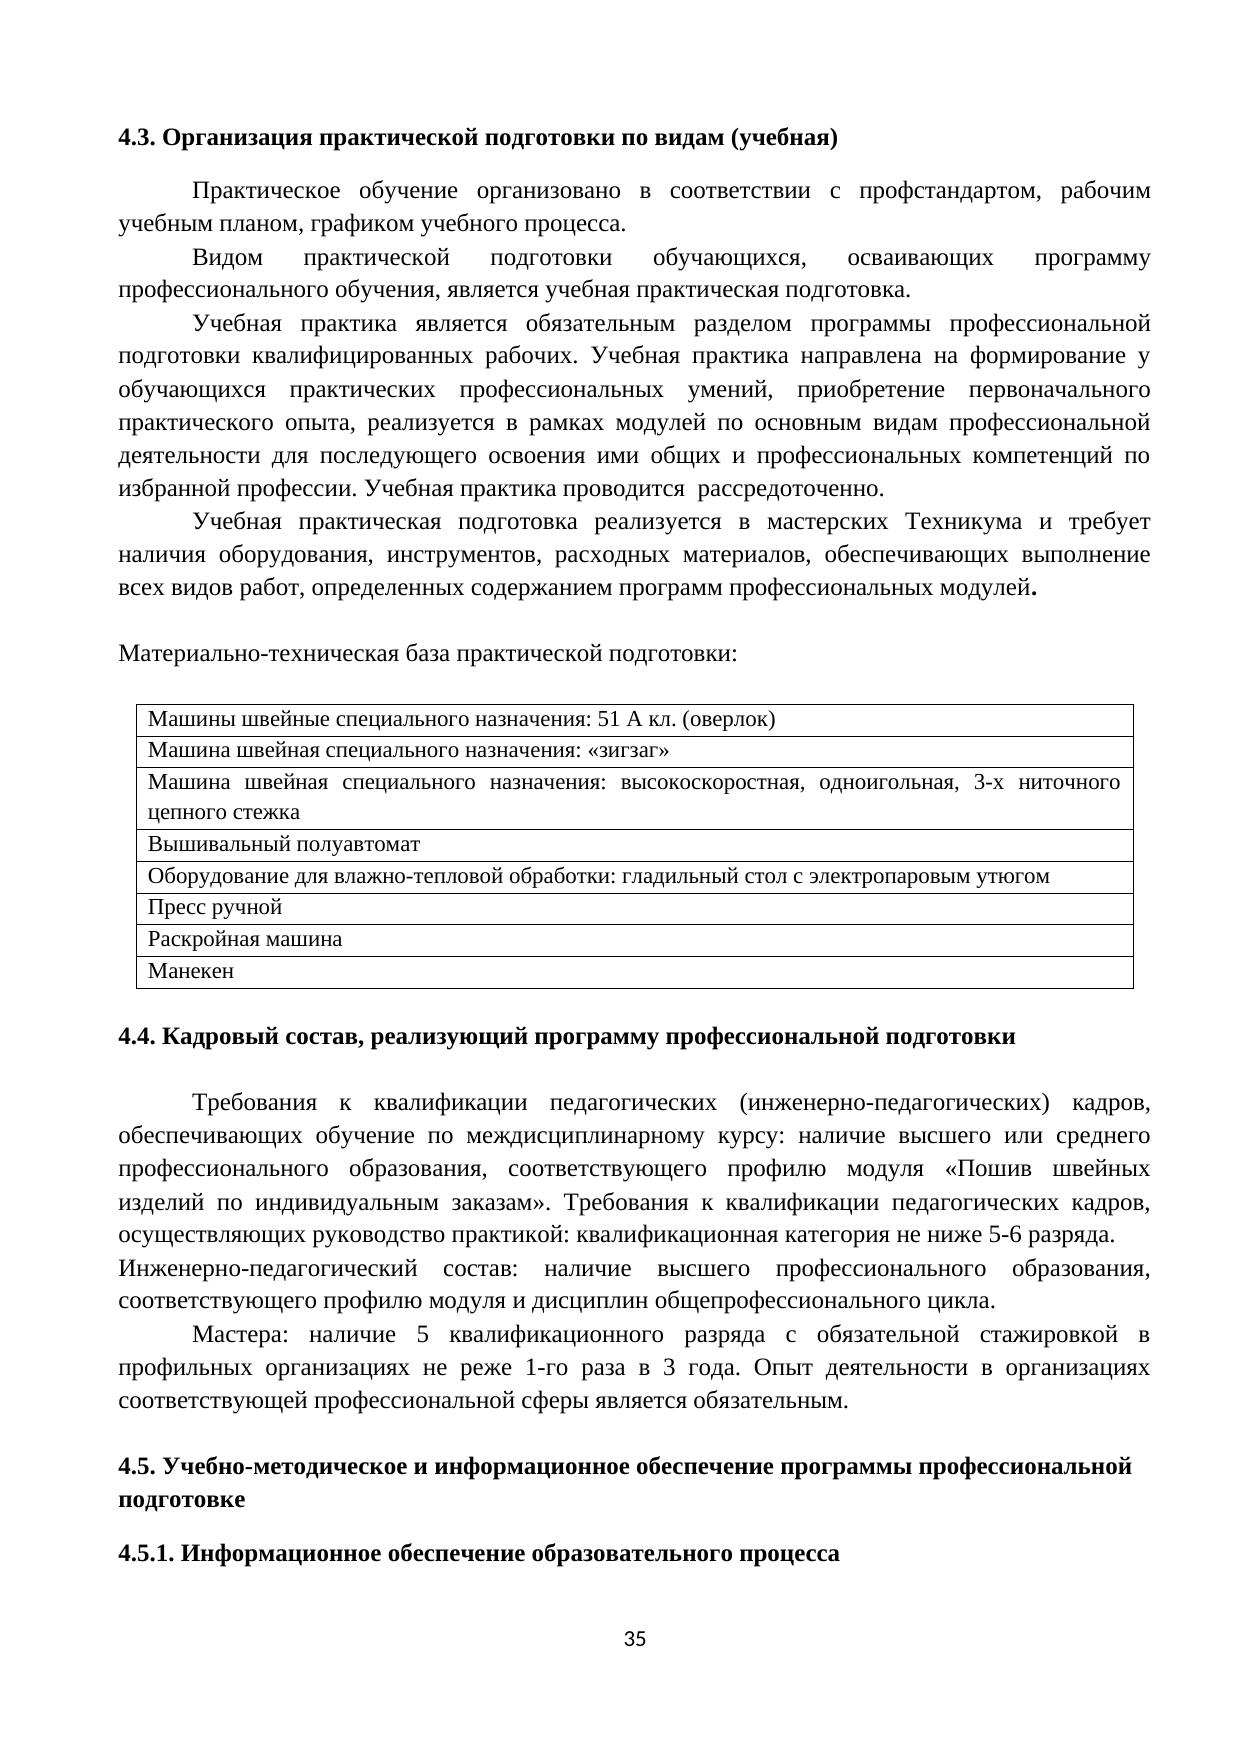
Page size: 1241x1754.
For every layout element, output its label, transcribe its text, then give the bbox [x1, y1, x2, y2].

text Мастера: наличие 5 квалификационного разряда с обязательной стажировкой в профильных организациях не реже 1-го раза в 3 года. Опыт деятельности в организациях соответствующей профессиональной сферы является обязательным. [118, 1319, 1152, 1413]
table_header Машины швейные специального назначения: 51 А кл. (оверлок) [137, 705, 1133, 736]
text Инженерно-педагогический состав: наличие высшего профессионального образования, соответствующего профилю модуля и дисциплин общепрофессионального цикла. [118, 1253, 1152, 1314]
text Учебная практика является обязательным разделом программы профессиональной подготовки квалифицированных рабочих. Учебная практика направлена на формирование у обучающихся практических профессиональных умений, приобретение первоначального практического опыта, реализуется в рамках модулей по основным видам профессиональной деятельности для последующего освоения ими общих и профессиональных компетенций по избранной профессии. Учебная практика проводится рассредоточенно. [118, 308, 1152, 501]
table_cell Оборудование для влажно-тепловой обработки: гладильный стол с электропаровым утюгом [137, 862, 1133, 892]
table_cell Машина швейная специального назначения: «зигзаг» [137, 737, 1133, 767]
text Учебная практическая подготовка реализуется в мастерских Техникума и требует наличия оборудования, инструментов, расходных материалов, обеспечивающих выполнение всех видов работ, определенных содержанием программ профессиональных модулей. [118, 506, 1152, 601]
text 4.5.1. Информационное обеспечение образовательного процесса [118, 1538, 1149, 1566]
text 4.4. Кадровый состав, реализующий программу профессиональной подготовки [118, 1021, 1152, 1050]
table_cell Манекен [137, 957, 1133, 987]
table_cell Пресс ручной [137, 894, 1133, 924]
text Практическое обучение организовано в соответствии с профстандартом, рабочим учебным планом, графиком учебного процесса. [118, 176, 1152, 237]
table_cell Машина швейная специального назначения: высокоскоростная, одноигольная, 3-х ниточного цепного стежка [137, 768, 1133, 829]
table_cell Раскройная машина [137, 925, 1133, 956]
text Требования к квалификации педагогических (инженерно-педагогических) кадров, обеспечивающих обучение по междисциплинарному курсу: наличие высшего или среднего профессионального образования, соответствующего профилю модуля «Пошив швейных изделий по индивидуальным заказам». Требования к квалификации педагогических кадров, осуществляющих руководство практикой: квалификационная категория не ниже 5-6 разряда. [118, 1087, 1152, 1248]
text 4.3. Организация практической подготовки по видам (учебная) [118, 122, 1152, 150]
text Видом практической подготовки обучающихся, осваивающих программу профессионального обучения, является учебная практическая подготовка. [118, 242, 1152, 303]
text Материально-техническая база практической подготовки: [118, 638, 1152, 667]
text 4.5. Учебно-методическое и информационное обеспечение программы профессиональной подготовке [118, 1451, 1152, 1512]
table_cell Вышивальный полуавтомат [137, 830, 1133, 861]
